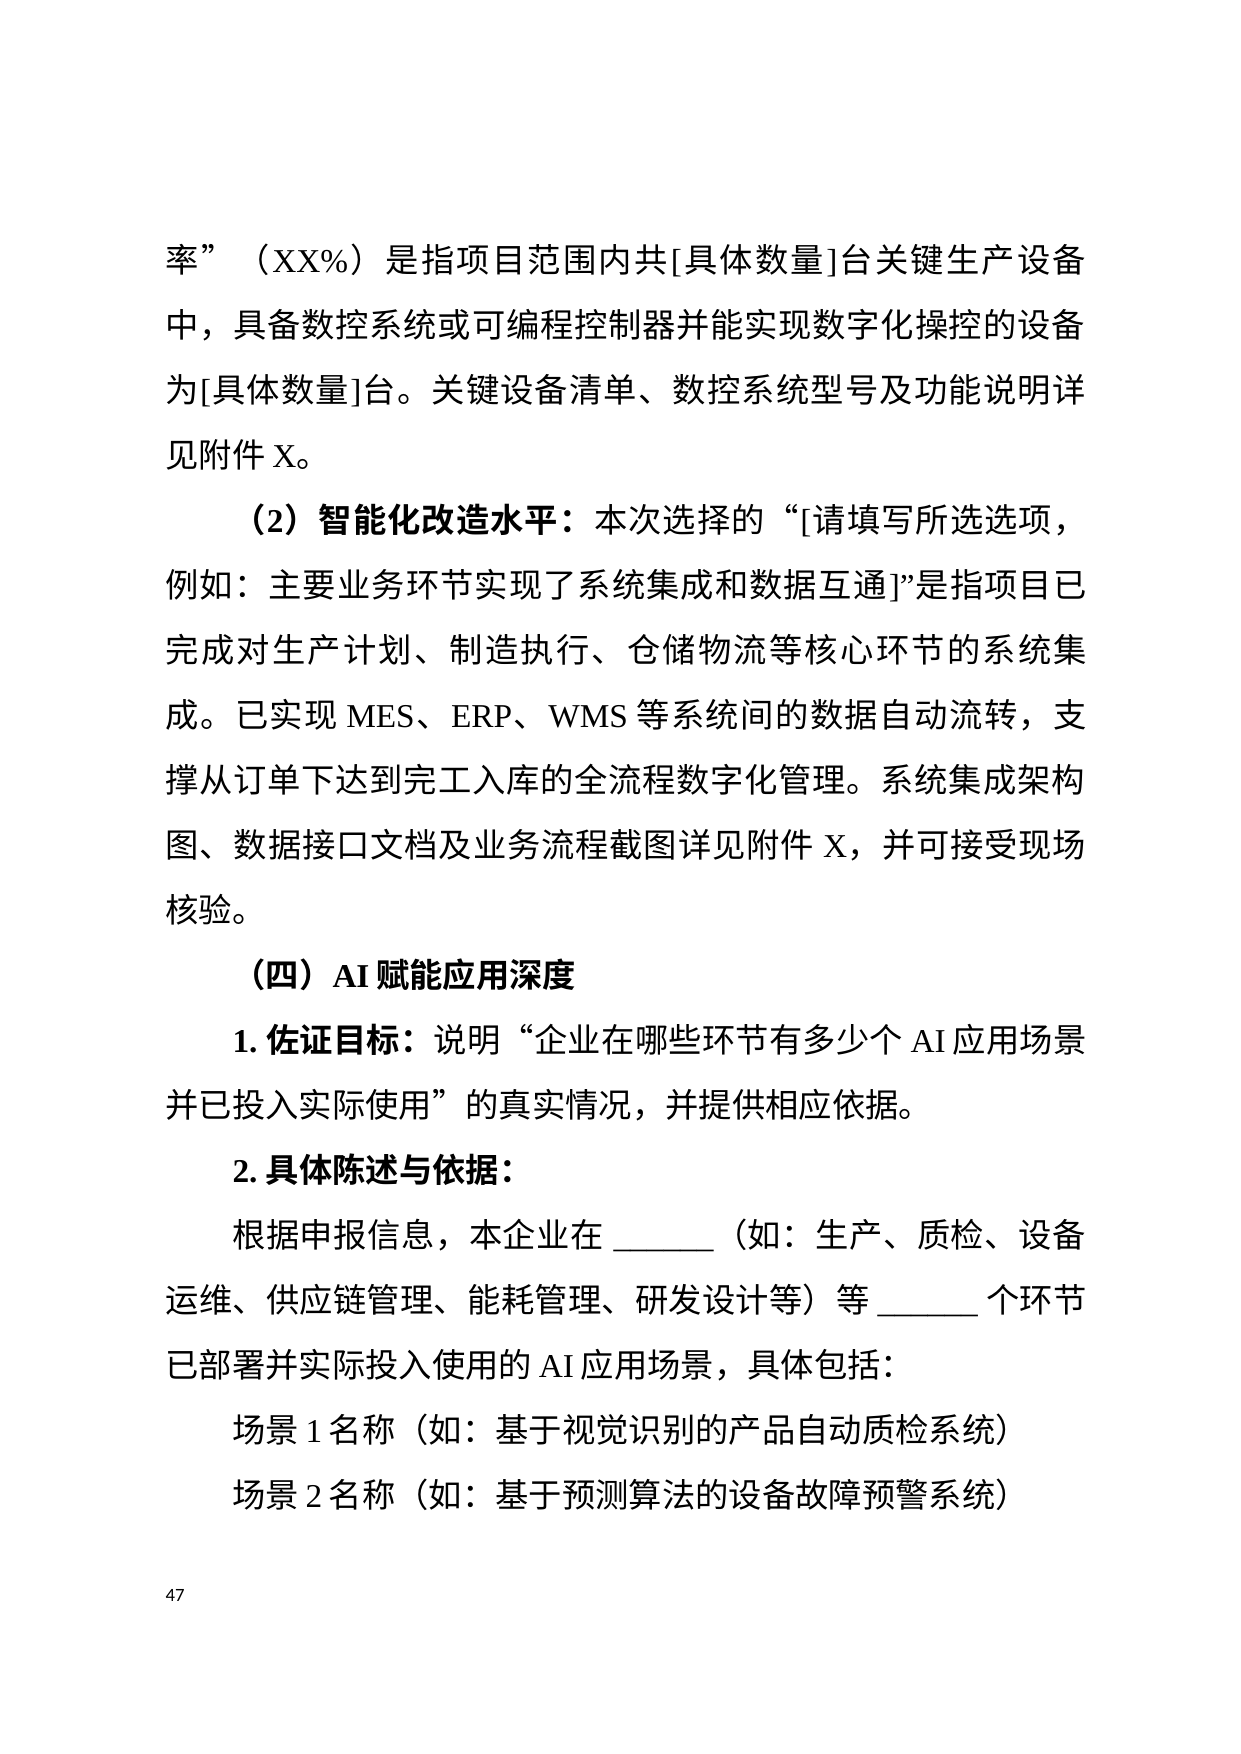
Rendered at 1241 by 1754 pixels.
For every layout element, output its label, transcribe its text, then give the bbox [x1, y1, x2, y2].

text 1. 佐证目标：说明“企业在哪些环节有多少个AI应用场景并已投入实际使用”的真实情况，并提供相应依据。 [165, 1006, 1087, 1136]
text 场景1名称（如：基于视觉识别的产品自动质检系统） [165, 1396, 1087, 1461]
text 2. 具体陈述与依据： [165, 1136, 1087, 1201]
text 场景2名称（如：基于预测算法的设备故障预警系统） [165, 1461, 1087, 1526]
text 根据申报信息，本企业在 ______（如：生产、质检、设备运维、供应链管理、能耗管理、研发设计等）等 ______ 个环节已部署并实际投入使用的AI应用场景，具体包括： [165, 1201, 1087, 1396]
text （2）智能化改造水平：本次选择的“[请填写所选选项，例如：主要业务环节实现了系统集成和数据互通]”是指项目已完成对生产计划、制造执行、仓储物流等核心环节的系统集成。已实现MES、ERP、WMS等系统间的数据自动流转，支撑从订单下达到完工入库的全流程数字化管理。系统集成架构图、数据接口文档及业务流程截图详见附件X，并可接受现场核验。 [165, 486, 1087, 941]
text （四）AI赋能应用深度 [165, 941, 1087, 1006]
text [165, 226, 1087, 486]
